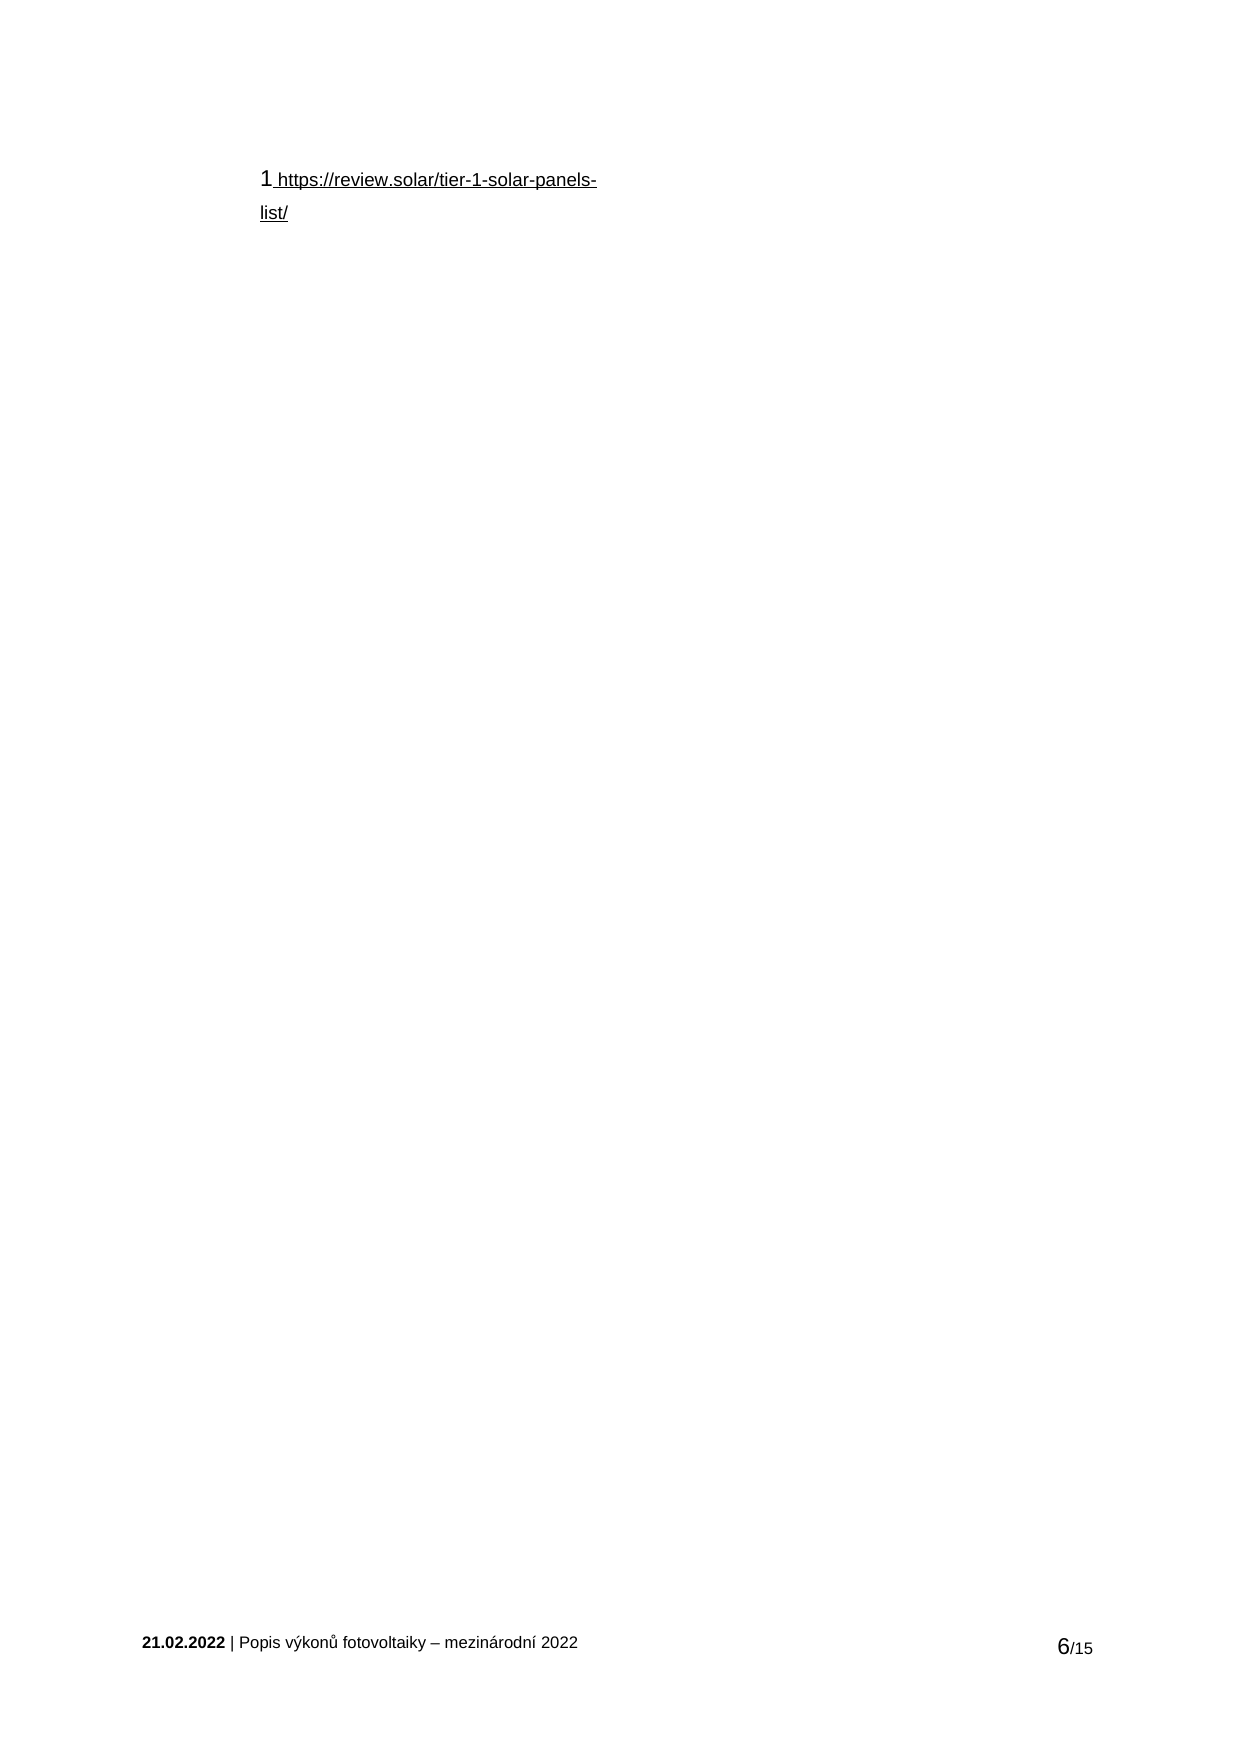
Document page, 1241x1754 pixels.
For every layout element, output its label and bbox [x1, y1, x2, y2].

list [231, 164, 607, 223]
